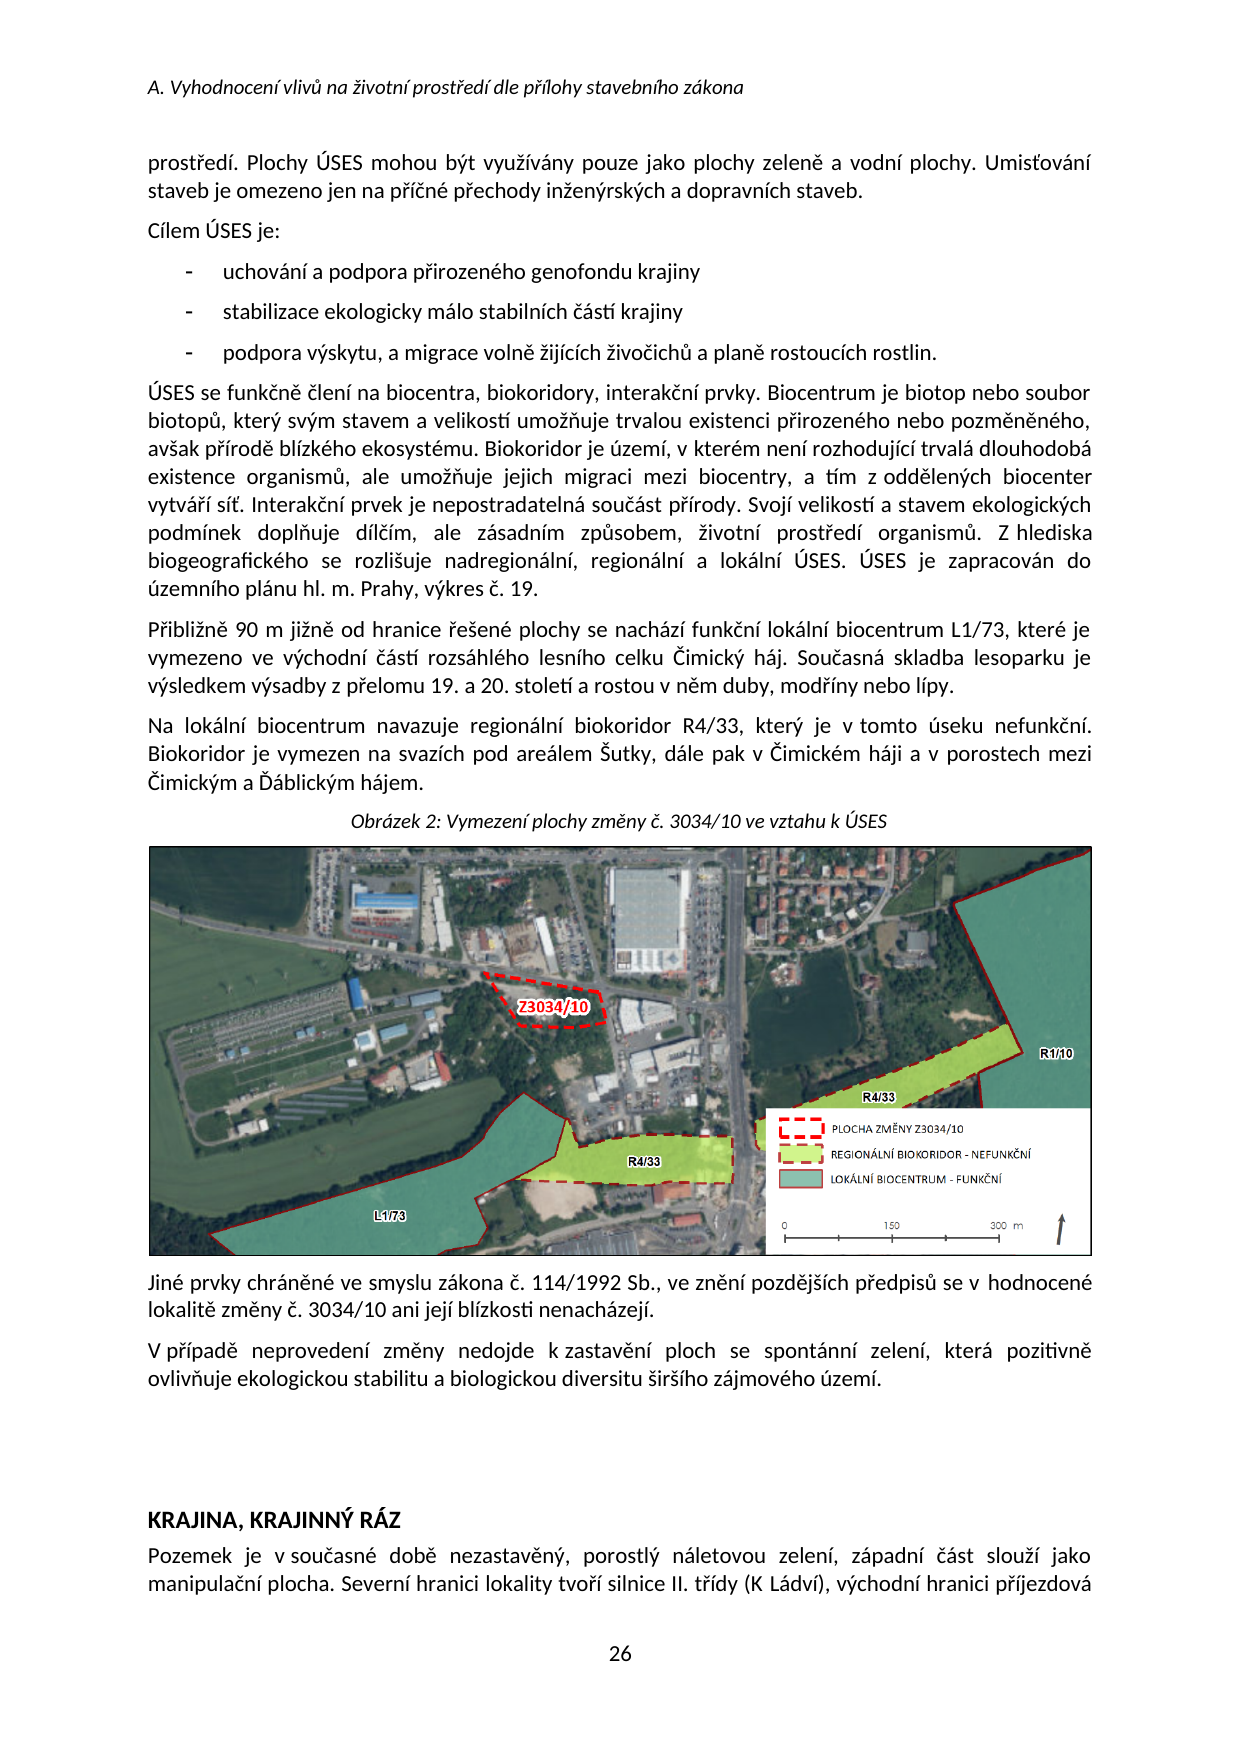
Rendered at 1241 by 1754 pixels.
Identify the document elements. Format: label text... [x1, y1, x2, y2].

picture [147, 846, 1093, 1256]
text Obrázek 2: Vymezení plochy změny č. 3034/10 ve vztahu k ÚSES [148, 808, 1092, 833]
list uchování a podpora přirozeného genofondu krajiny [185, 257, 1092, 285]
text ÚSES se funkčně člení na biocentra, biokoridory, interakční prvky. Biocentrum je biotop nebo soubor biotopů, který svým stavem a velikostí umožňuje trvalou existenci přirozeného nebo pozměněného, avšak přírodě blízkého ekosystému. Biokoridor je území, v kterém není rozhodující trvalá dlouhodobá existence organismů, ale umožňuje jejich migraci mezi biocentry, a tím z oddělených biocenter vytváří síť. Interakční prvek je nepostradatelná součást přírody. Svojí velikostí a stavem ekologických podmínek doplňuje dílčím, ale zásadním způsobem, životní prostředí organismů. Z hlediska biogeografického se rozlišuje nadregionální, regionální a lokální ÚSES. ÚSES je zapracován do územního plánu hl. m. Prahy, výkres č. 19. [148, 378, 1092, 602]
subtitle Krajina, krajinný ráz [148, 1504, 1092, 1535]
list stabilizace ekologicky málo stabilních částí krajiny [185, 297, 1092, 325]
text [148, 148, 1092, 204]
list podpora výskytu, a migrace volně žijících živočichů a planě rostoucích rostlin. [185, 338, 1092, 366]
text Jiné prvky chráněné ve smyslu zákona č. 114/1992 Sb., ve znění pozdějších předpisů se v hodnocené lokalitě změny č. 3034/10 ani její blízkosti nenacházejí. [148, 1268, 1092, 1324]
text Cílem ÚSES je: [148, 216, 1092, 244]
text Přibližně 90 m jižně od hranice řešené plochy se nachází funkční lokální biocentrum L1/73, které je vymezeno ve východní částí rozsáhlého lesního celku Čimický háj. Současná skladba lesoparku je výsledkem výsadby z přelomu 19. a 20. století a rostou v něm duby, modříny nebo lípy. [148, 615, 1092, 699]
text V případě neprovedení změny nedojde k zastavění ploch se spontánní zelení, která pozitivně ovlivňuje ekologickou stabilitu a biologickou diversitu širšího zájmového území. [148, 1336, 1092, 1392]
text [148, 1541, 1092, 1597]
text Na lokální biocentrum navazuje regionální biokoridor R4/33, který je v tomto úseku nefunkční. Biokoridor je vymezen na svazích pod areálem Šutky, dále pak v Čimickém háji a v porostech mezi Čimickým a Ďáblickým hájem. [148, 712, 1092, 796]
